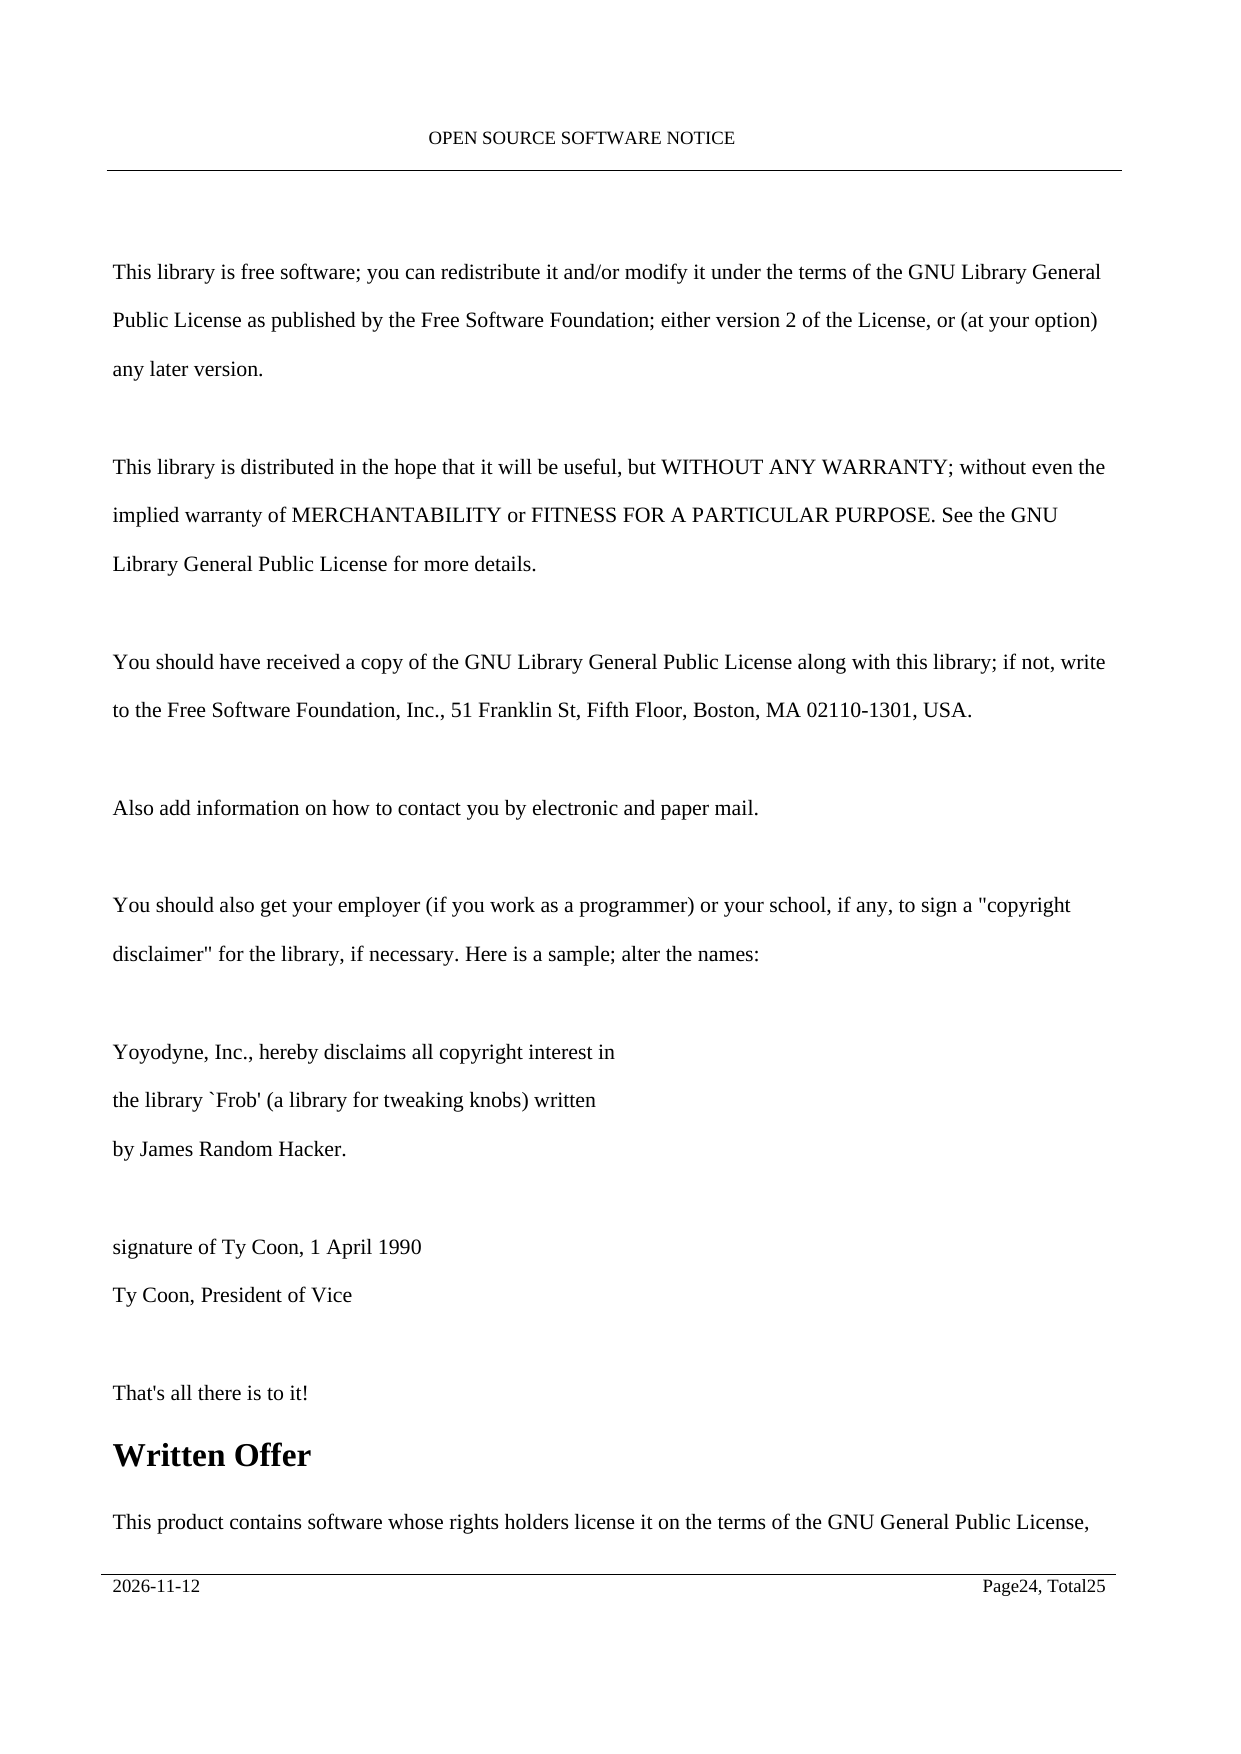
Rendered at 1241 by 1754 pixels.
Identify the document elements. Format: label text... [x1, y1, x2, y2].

text Written Offer [112, 1421, 1128, 1486]
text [112, 206, 1128, 1409]
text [112, 1506, 1128, 1538]
